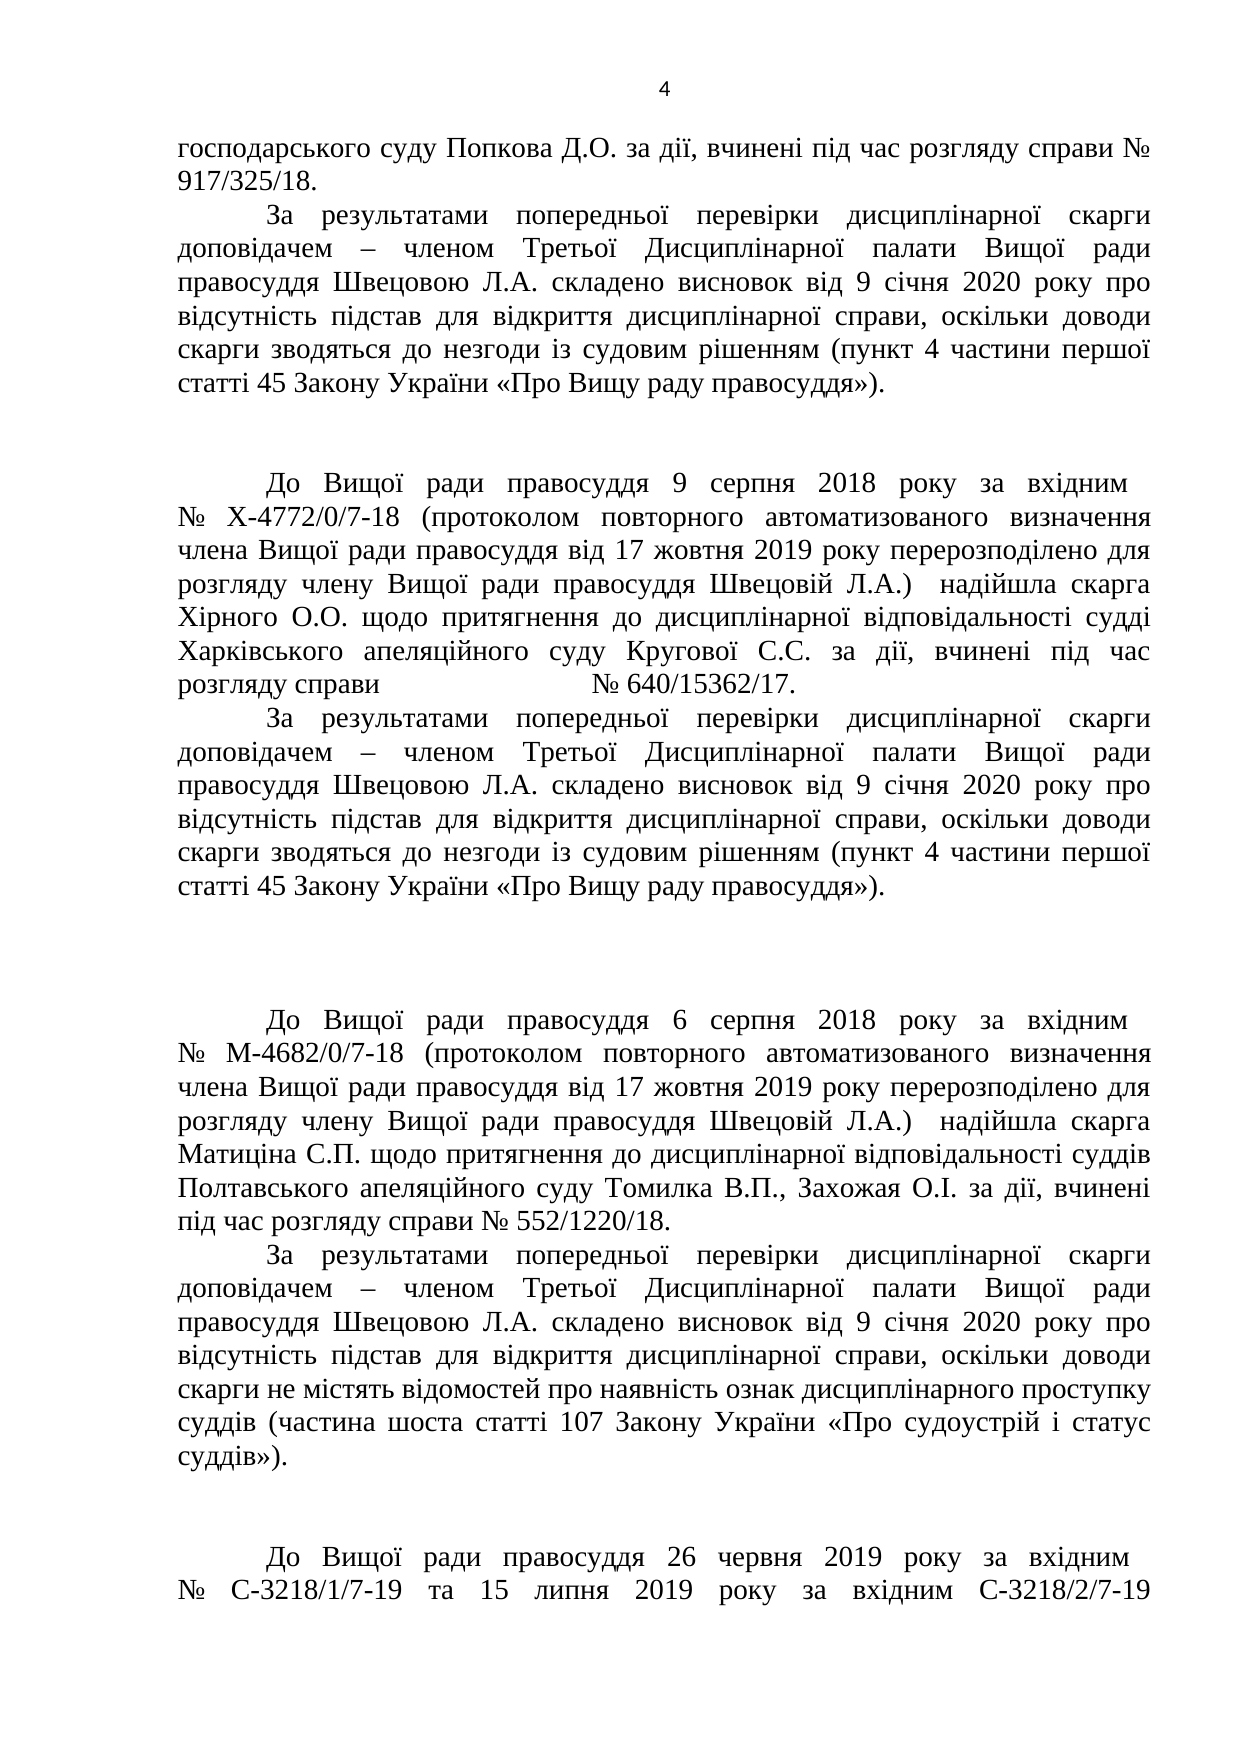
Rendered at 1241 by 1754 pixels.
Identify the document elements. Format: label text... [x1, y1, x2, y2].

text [177, 1539, 1152, 1606]
text До Вищої ради правосуддя 9 серпня 2018 року за вхідним № Х-4772/0/7-18 (протоколом повторного автоматизованого визначення члена Вищої ради правосуддя від 17 жовтня 2019 року перерозподілено для розгляду члену Вищої ради правосуддя Швецовій Л.А.) надійшла скарга Хірного О.О. щодо притягнення до дисциплінарної відповідальності судді Харківського апеляційного суду Кругової С.С. за дії, вчинені під час розгляду справи № 640/15362/17. [177, 465, 1152, 700]
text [177, 130, 1152, 197]
text До Вищої ради правосуддя 6 серпня 2018 року за вхідним № М-4682/0/7-18 (протоколом повторного автоматизованого визначення члена Вищої ради правосуддя від 17 жовтня 2019 року перерозподілено для розгляду члену Вищої ради правосуддя Швецовій Л.А.) надійшла скарга Матиціна С.П. щодо притягнення до дисциплінарної відповідальності суддів Полтавського апеляційного суду Томилка В.П., Захожая О.І. за дії, вчинені під час розгляду справи № 552/1220/18. [177, 1002, 1152, 1237]
text За результатами попередньої перевірки дисциплінарної скарги доповідачем – членом Третьої Дисциплінарної палати Вищої ради правосуддя Швецовою Л.А. складено висновок від 9 січня 2020 року про відсутність підстав для відкриття дисциплінарної справи, оскільки доводи скарги не містять відомостей про наявність ознак дисциплінарного проступку суддів (частина шоста статті 107 Закону України «Про судоустрій і статус суддів»). [177, 1237, 1152, 1472]
